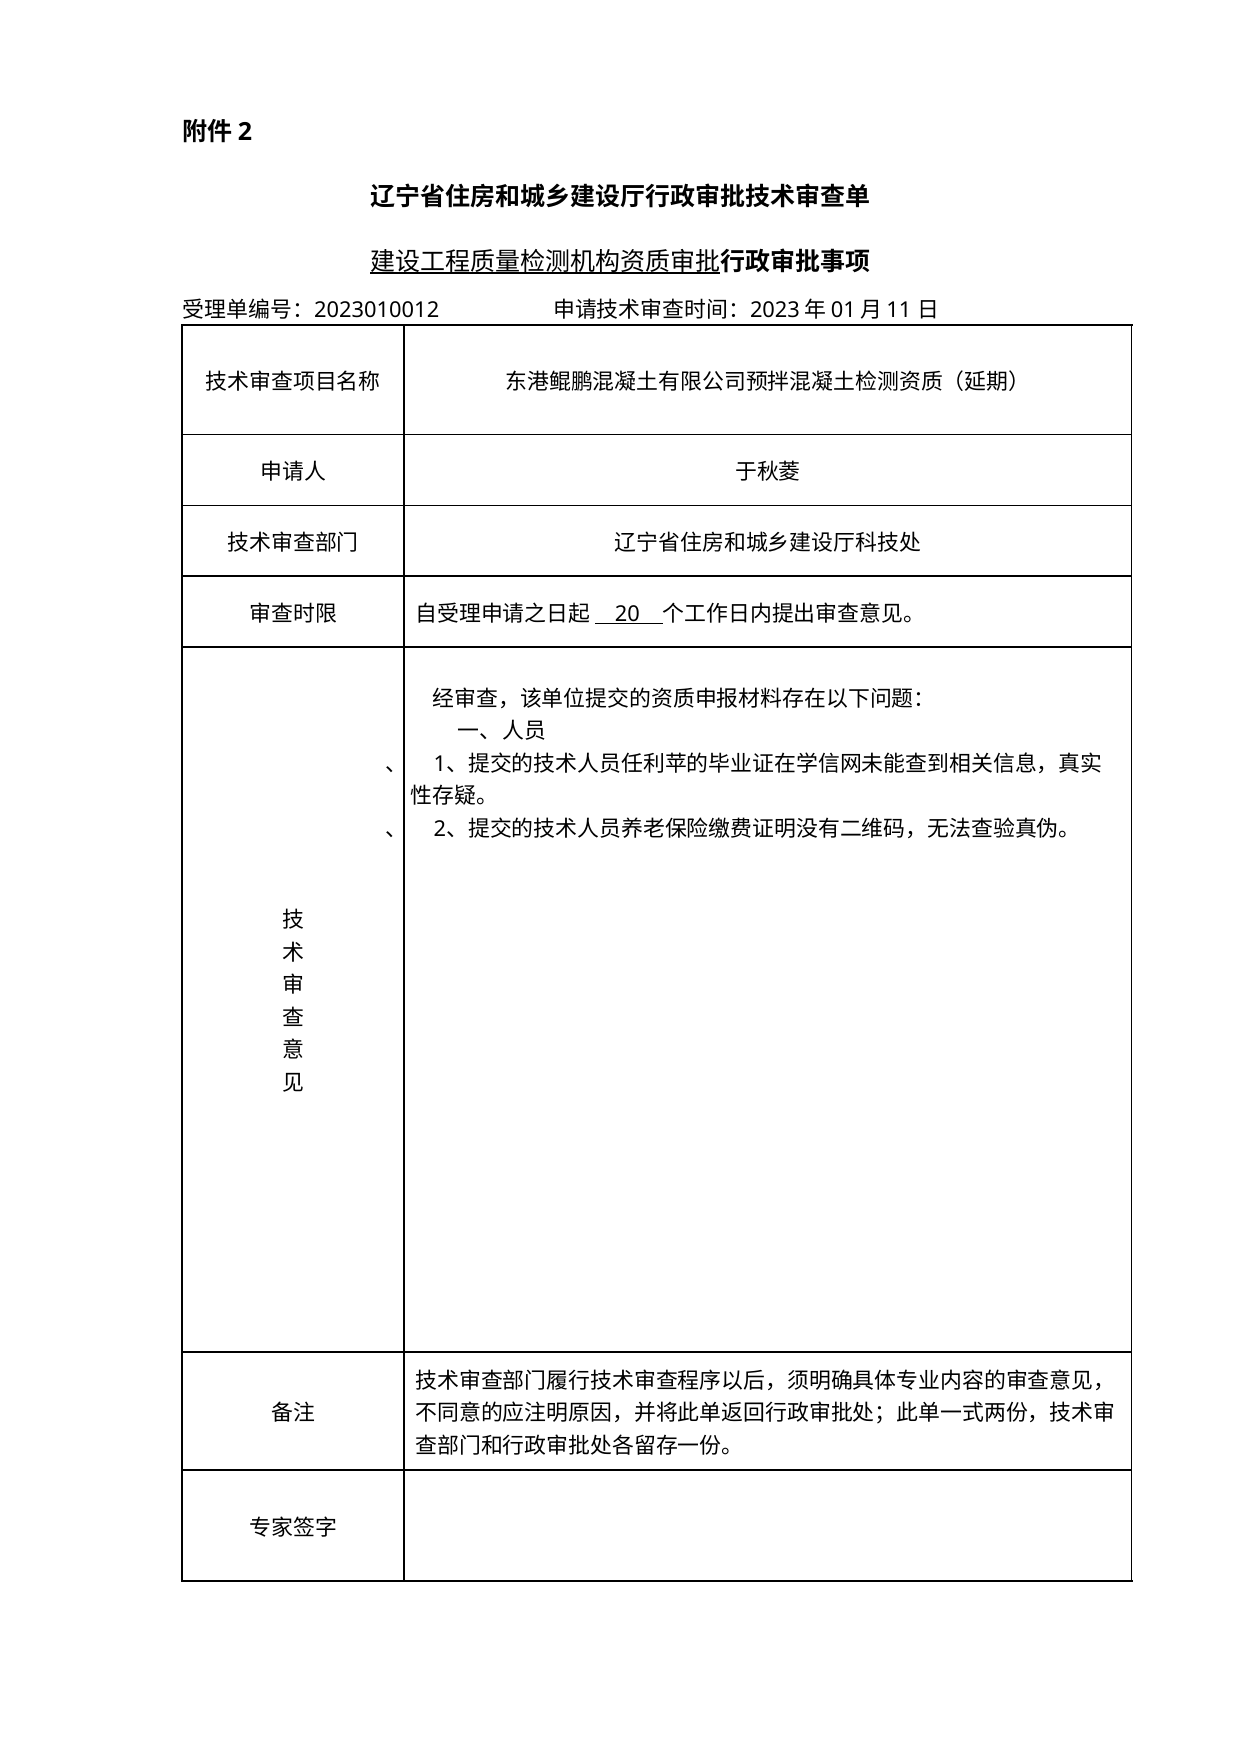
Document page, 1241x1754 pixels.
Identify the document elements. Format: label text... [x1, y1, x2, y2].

table_cell 自受理申请之日起 20 个工作日内提出审查意见。 [405, 577, 1131, 646]
table_cell 申请人 [183, 435, 403, 504]
text 辽宁省住房和城乡建设厅行政审批技术审查单 [183, 162, 1058, 227]
table_cell 技术审查部门 [183, 506, 403, 575]
table_cell 经审查，该单位提交的资质申报材料存在以下问题： 人员 1、提交的技术人员任利苹的毕业证在学信网未能查到相关信息，真实性存疑。 2、提交的技术人员养老保险缴费证明没有二维码，无法查验真伪。 [405, 648, 1131, 1351]
table_header 技术审查项目名称 [183, 326, 403, 434]
text 受理单编号：2023010012 申请技术审查时间：2023年01月11 日 [183, 292, 1101, 324]
table_cell 辽宁省住房和城乡建设厅科技处 [405, 506, 1131, 575]
table_cell 技 术 审 查 意 见 [183, 648, 403, 1351]
table_cell 审查时限 [183, 577, 403, 646]
text 附件2 [183, 97, 1058, 162]
table_cell 备注 [183, 1353, 403, 1469]
text 建设工程质量检测机构资质审批行政审批事项 [183, 227, 1058, 292]
table_cell 专家签字 [183, 1471, 403, 1580]
table_cell 技术审查部门履行技术审查程序以后，须明确具体专业内容的审查意见，不同意的应注明原因，并将此单返回行政审批处；此单一式两份，技术审查部门和行政审批处各留存一份。 [405, 1353, 1131, 1469]
table_header 东港鲲鹏混凝土有限公司预拌混凝土检测资质（延期） [405, 326, 1131, 434]
table_cell [405, 1471, 1131, 1580]
table_cell 于秋菱 [405, 435, 1131, 504]
